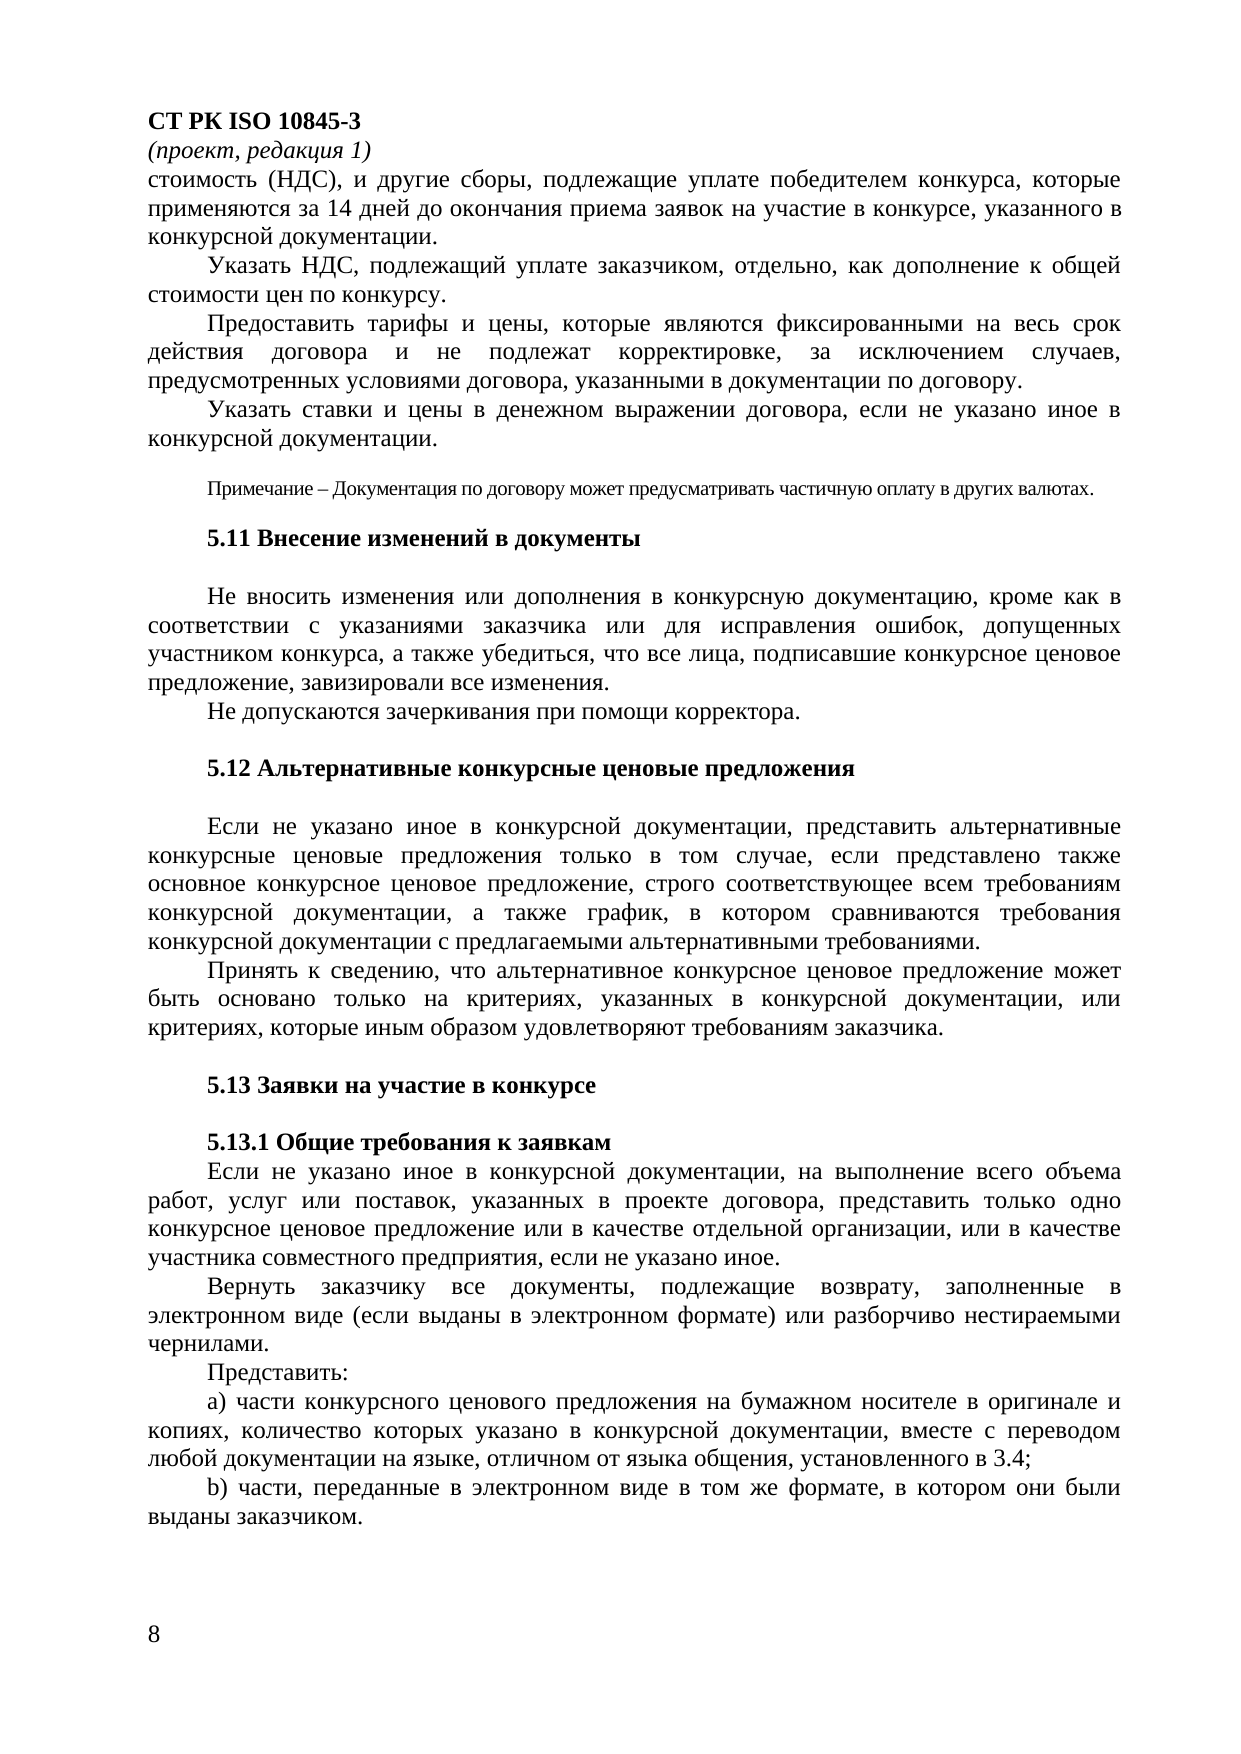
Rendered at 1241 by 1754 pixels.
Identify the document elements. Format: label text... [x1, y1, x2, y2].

text b) части, переданные в электронном виде в том же формате, в котором они были выданы заказчиком. [148, 1472, 1122, 1530]
text Если не указано иное в конкурсной документации, на выполнение всего объема работ, услуг или поставок, указанных в проекте договора, представить только одно конкурсное ценовое предложение или в качестве отдельной организации, или в качестве участника совместного предприятия, если не указано иное. [148, 1156, 1122, 1271]
text 5.13.1 Общие требования к заявкам [148, 1127, 1122, 1156]
text Представить: [148, 1357, 1122, 1386]
text Предоставить тарифы и цены, которые являются фиксированными на весь срок действия договора и не подлежат корректировке, за исключением случаев, предусмотренных условиями договора, указанными в документации по договору. [148, 308, 1122, 394]
text Не вносить изменения или дополнения в конкурсную документацию, кроме как в соответствии с указаниями заказчика или для исправления ошибок, допущенных участником конкурса, а также убедиться, что все лица, подписавшие конкурсное ценовое предложение, завизировали все изменения. [148, 581, 1122, 696]
text Указать НДС, подлежащий уплате заказчиком, отдельно, как дополнение к общей стоимости цен по конкурсу. [148, 250, 1122, 308]
text a) части конкурсного ценового предложения на бумажном носителе в оригинале и копиях, количество которых указано в конкурсной документации, вместе с переводом любой документации на языке, отличном от языка общения, установленного в 3.4; [148, 1386, 1122, 1472]
text Принять к сведению, что альтернативное конкурсное ценовое предложение может быть основано только на критериях, указанных в конкурсной документации, или критериях, которые иным образом удовлетворяют требованиям заказчика. [148, 955, 1122, 1041]
text Вернуть заказчику все документы, подлежащие возврату, заполненные в электронном виде (если выданы в электронном формате) или разборчиво нестираемыми чернилами. [148, 1271, 1122, 1357]
text 5.11 Внесение изменений в документы [148, 523, 1122, 552]
text Если не указано иное в конкурсной документации, представить альтернативные конкурсные ценовые предложения только в том случае, если представлено также основное конкурсное ценовое предложение, строго соответствующее всем требованиям конкурсной документации, а также график, в котором сравниваются требования конкурсной документации с предлагаемыми альтернативными требованиями. [148, 811, 1122, 955]
text 5.12 Альтернативные конкурсные ценовые предложения [148, 753, 1122, 782]
text Примечание – Документация по договору может предусматривать частичную оплату в других валютах. [148, 475, 1122, 499]
text Указать ставки и цены в денежном выражении договора, если не указано иное в конкурсной документации. [148, 394, 1122, 451]
text 5.13 Заявки на участие в конкурсе [148, 1070, 1122, 1098]
text Не допускаются зачеркивания при помощи корректора. [148, 696, 1122, 725]
